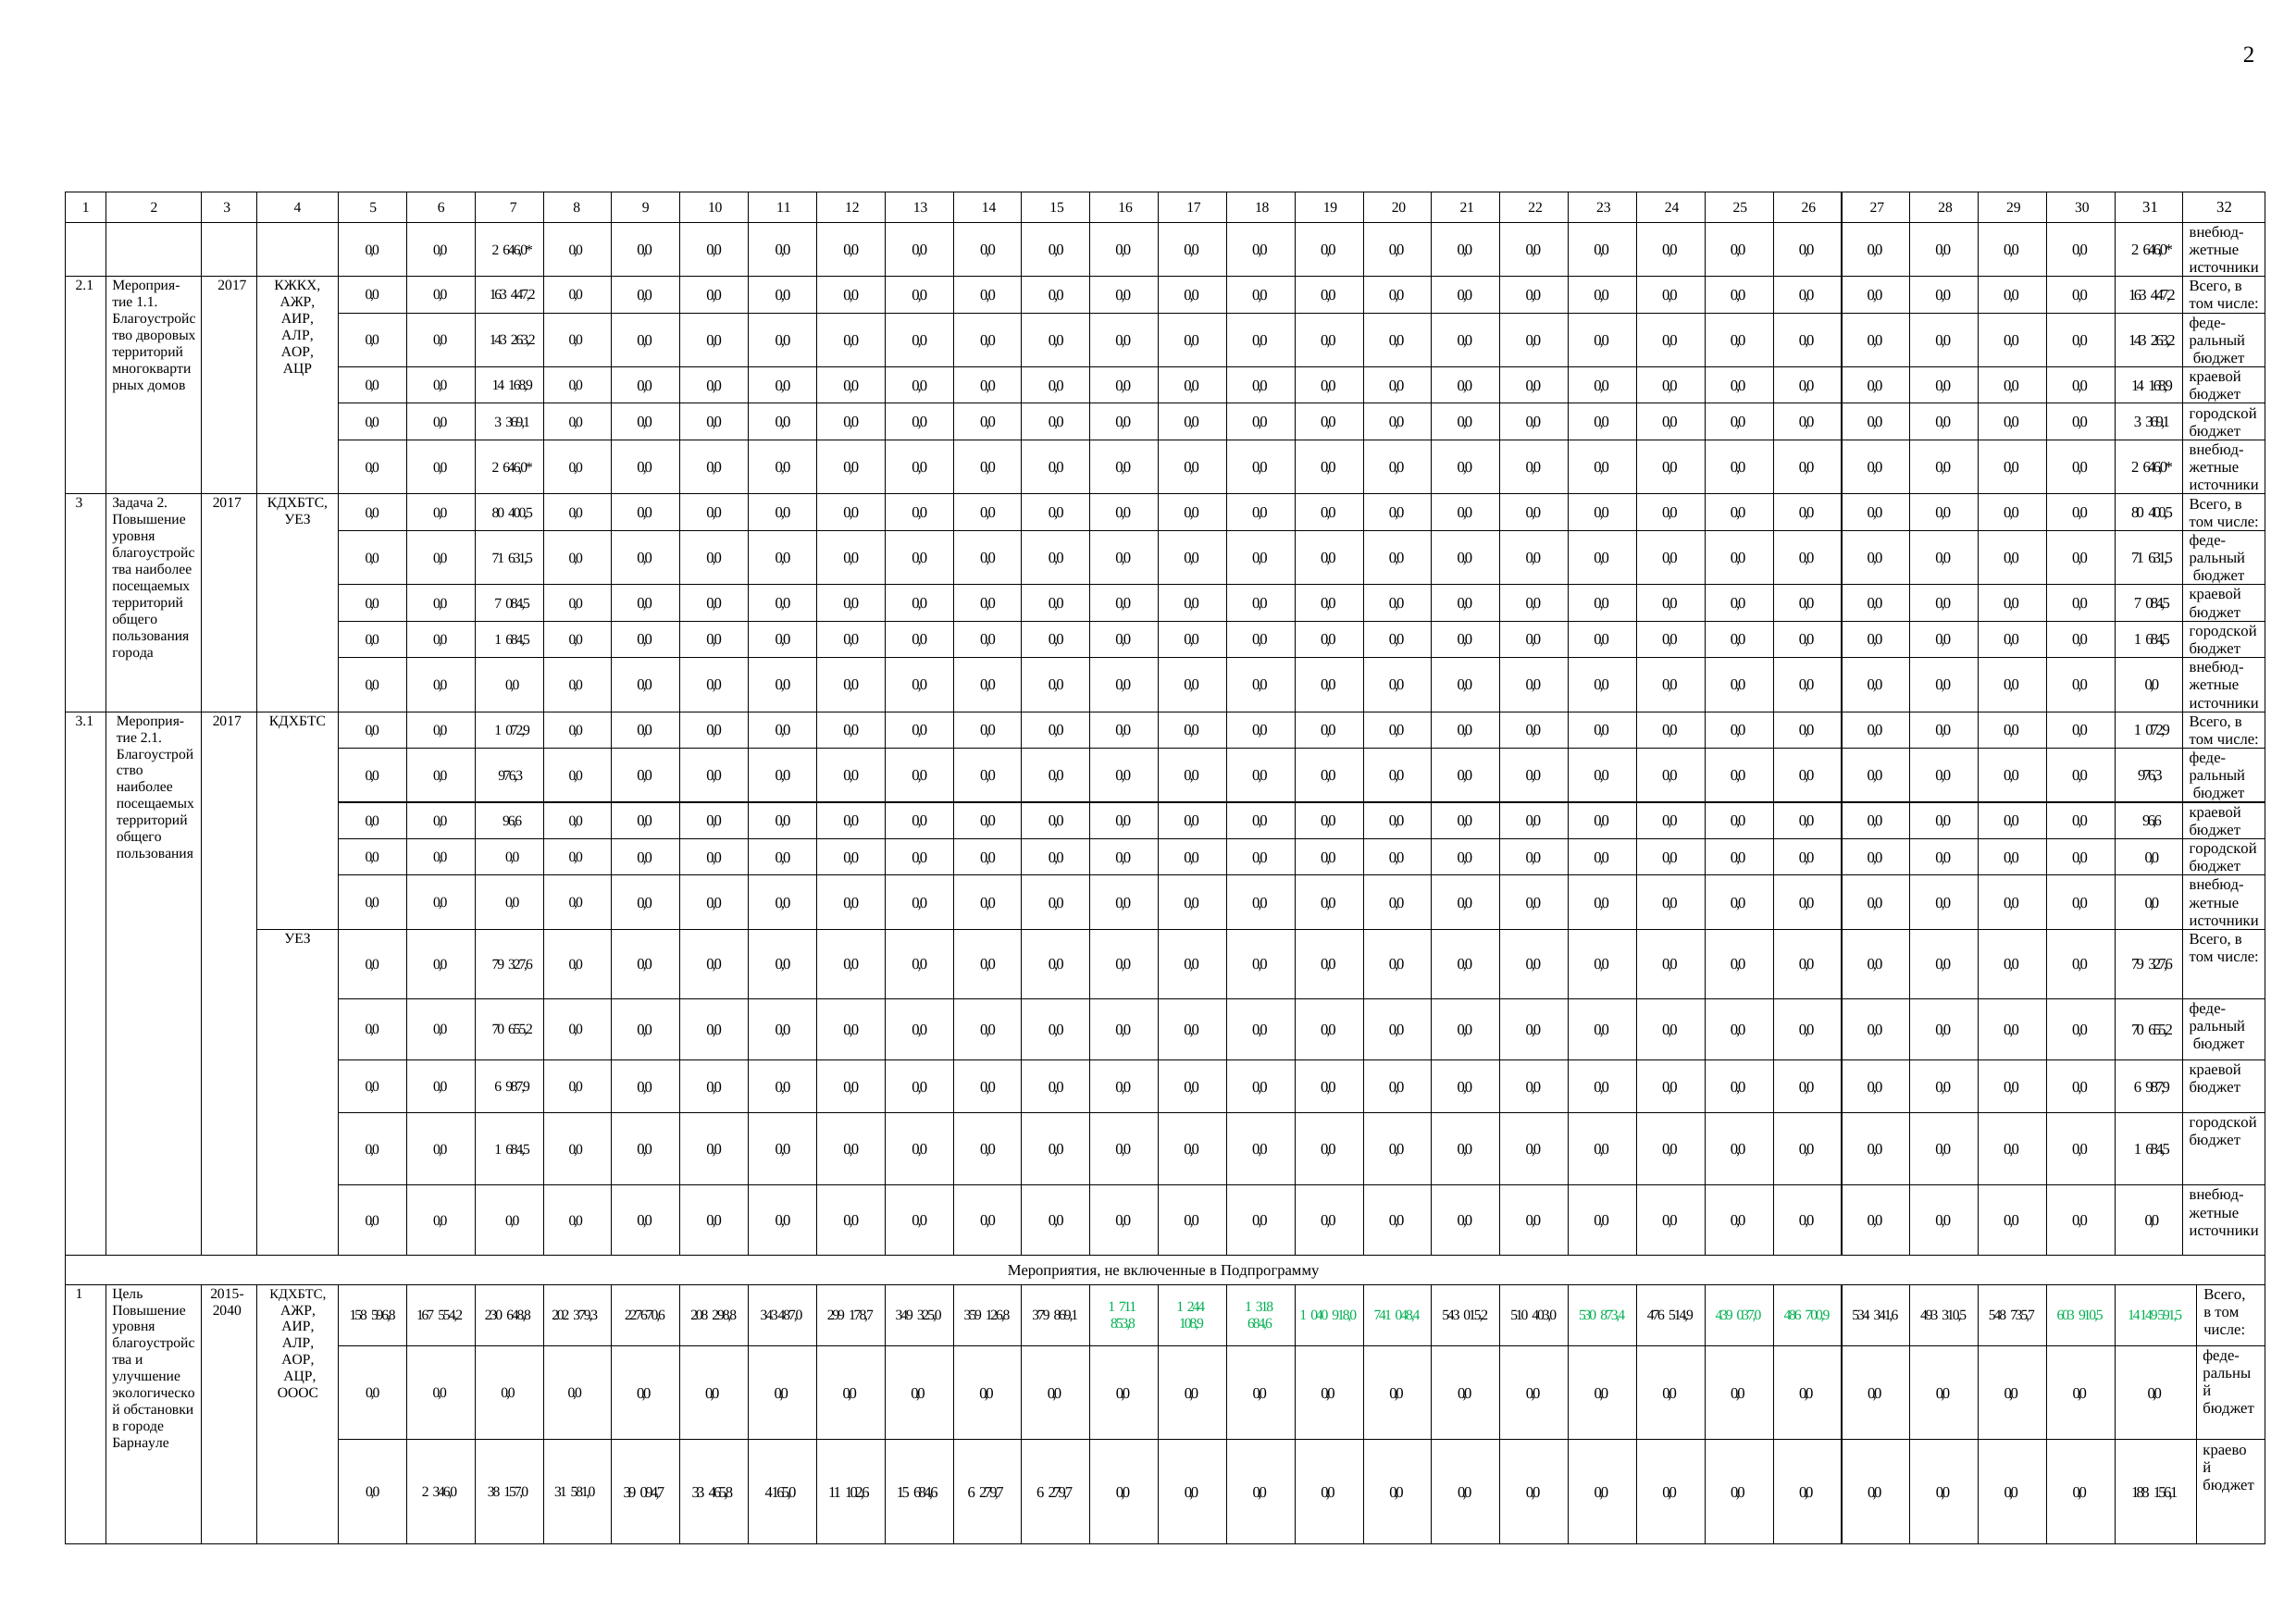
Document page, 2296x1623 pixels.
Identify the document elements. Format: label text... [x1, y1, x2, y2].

table_cell 0,0 [1979, 585, 2046, 621]
table_cell 0,0 [749, 223, 816, 276]
table_cell 6 279,7 [1022, 1440, 1089, 1543]
table_cell 0,0 [1364, 367, 1431, 403]
table_cell 0,0 [2047, 367, 2115, 403]
table_cell 0,0 [1569, 749, 1636, 801]
table_cell 0,0 [1364, 712, 1431, 748]
table_cell 0,0 [1227, 712, 1295, 748]
table_cell 0,0 [1296, 875, 1363, 929]
table_cell 0,0 [749, 803, 816, 838]
table_cell 0,0 [1843, 622, 1909, 657]
table_cell 0,0 [1910, 223, 1978, 276]
table_cell феде- ральный бюджет [2183, 749, 2265, 801]
table_cell 0,0 [1296, 622, 1363, 657]
table_cell 0,0 [1022, 749, 1089, 801]
table_cell 0,0 [544, 277, 611, 312]
table_cell 0,0 [817, 712, 885, 748]
table_cell 0,0 [1432, 712, 1499, 748]
table_cell 0,0 [886, 494, 953, 530]
table_cell 0,0 [886, 1185, 953, 1255]
table_cell 0,0 [476, 1185, 543, 1255]
table_cell 0,0 [1022, 585, 1089, 621]
table_cell 0,0 [886, 403, 953, 440]
table_cell 0,0 [612, 658, 679, 711]
table_cell городской бюджет [2183, 622, 2265, 657]
table_cell 0,0 [1364, 494, 1431, 530]
table_cell 0,0 [1843, 712, 1909, 748]
table_cell 0,0 [1159, 1440, 1226, 1543]
table_cell 0,0 [1159, 494, 1226, 530]
table_cell 0,0 [544, 367, 611, 403]
table_cell 2 646,0* [476, 440, 543, 493]
table_cell 0,0 [954, 367, 1021, 403]
table_cell 0,0 [544, 531, 611, 584]
table_cell 0,0 [1706, 1060, 1773, 1112]
table_cell 8 [544, 192, 611, 221]
table_cell 0,0 [2047, 749, 2115, 801]
table_cell 0,0 [1637, 839, 1705, 874]
table_cell 493 310,5 [1910, 1285, 1978, 1344]
table_cell 0,0 [1227, 440, 1295, 493]
table_cell 0,0 [1159, 749, 1226, 801]
table_cell 0,0 [749, 277, 816, 312]
table_cell 0,0 [612, 494, 679, 530]
table_cell 1 072,9 [2116, 712, 2182, 748]
table_cell 0,0 [1364, 999, 1431, 1059]
table_cell 0,0 [339, 1185, 406, 1255]
table_cell 0,0 [612, 367, 679, 403]
table_cell 1 684,5 [476, 1113, 543, 1184]
table_cell 0,0 [1706, 223, 1773, 276]
table_cell 0,0 [544, 1346, 611, 1439]
table_cell 0,0 [817, 1060, 885, 1112]
table_cell 7 [476, 192, 543, 221]
table_cell 0,0 [612, 875, 679, 929]
table_cell 0,0 [680, 531, 748, 584]
table_cell 0,0 [1569, 531, 1636, 584]
table_cell 6 279,7 [954, 1440, 1021, 1543]
table_cell 0,0 [1979, 658, 2046, 711]
table_cell 0,0 [680, 314, 748, 366]
table_cell 0,0 [1500, 585, 1568, 621]
table_cell 0,0 [817, 999, 885, 1059]
table_cell 0,0 [1090, 1185, 1158, 1255]
table_cell 0,0 [1159, 930, 1226, 997]
table_cell 0,0 [1843, 930, 1909, 997]
table_cell 0,0 [1022, 1113, 1089, 1184]
table_cell 1 244 108,9 [1159, 1285, 1226, 1344]
table_cell 0,0 [1843, 585, 1909, 621]
table_cell 0,0 [1979, 930, 2046, 997]
table_cell 1 [66, 192, 105, 221]
table_cell 71 631,5 [476, 531, 543, 584]
table_cell 0,0 [817, 585, 885, 621]
table_cell 0,0 [1227, 403, 1295, 440]
table_cell 0,0 [1159, 314, 1226, 366]
table_cell 0,0 [339, 622, 406, 657]
table_cell 0,0 [954, 277, 1021, 312]
table_cell 0,0 [1637, 803, 1705, 838]
table_cell 0,0 [1910, 585, 1978, 621]
table_cell 0,0 [1296, 1113, 1363, 1184]
table_cell 0,0 [817, 223, 885, 276]
table_cell 0,0 [544, 712, 611, 748]
table_cell 0,0 [1090, 531, 1158, 584]
table_cell 0,0 [1774, 314, 1841, 366]
table_cell 14 168,9 [476, 367, 543, 403]
table_cell 0,0 [1569, 277, 1636, 312]
table_cell 0,0 [749, 712, 816, 748]
table_cell 0,0 [1637, 314, 1705, 366]
table_cell 0,0 [407, 875, 475, 929]
table_cell 0,0 [2047, 1346, 2115, 1439]
table_cell 0,0 [339, 585, 406, 621]
table_cell 38 157,0 [476, 1440, 543, 1543]
table_cell 2 [106, 192, 201, 221]
table_cell 0,0 [1296, 1185, 1363, 1255]
table_cell 0,0 [1706, 1440, 1773, 1543]
table_cell 71 631,5 [2116, 531, 2182, 584]
table_cell 0,0 [1843, 839, 1909, 874]
table_cell 1 072,9 [476, 712, 543, 748]
table_cell 0,0 [1774, 930, 1841, 997]
table_cell 0,0 [1979, 712, 2046, 748]
table_cell 0,0 [407, 999, 475, 1059]
table_cell 0,0 [1500, 839, 1568, 874]
table_cell 0,0 [612, 930, 679, 997]
table_cell 0,0 [612, 622, 679, 657]
table_cell 0,0 [1843, 1113, 1909, 1184]
table_cell 0,0 [1843, 494, 1909, 530]
table_cell 0,0 [680, 839, 748, 874]
table_cell 0,0 [954, 803, 1021, 838]
table_cell 0,0 [680, 658, 748, 711]
table_cell 0,0 [1432, 585, 1499, 621]
table_cell 0,0 [612, 403, 679, 440]
table_cell 0,0 [1022, 803, 1089, 838]
table_cell 0,0 [817, 367, 885, 403]
table_cell 0,0 [1090, 1346, 1158, 1439]
table_cell 0,0 [2047, 403, 2115, 440]
table_cell 0,0 [1637, 1440, 1705, 1543]
table_cell 0,0 [1090, 403, 1158, 440]
table_cell 0,0 [749, 875, 816, 929]
table_cell 0,0 [1432, 223, 1499, 276]
table_cell 28 [1910, 192, 1978, 221]
table_cell 2015-2040 [202, 1285, 256, 1543]
table_cell 0,0 [1227, 839, 1295, 874]
table_cell 6 987,9 [476, 1060, 543, 1112]
table_cell 0,0 [1159, 1113, 1226, 1184]
table_cell 0,0 [1227, 585, 1295, 621]
table_cell 0,0 [1910, 658, 1978, 711]
table_cell 0,0 [1569, 622, 1636, 657]
table_cell УЕЗ [257, 930, 338, 1255]
table_cell 0,0 [1364, 440, 1431, 493]
table_cell 0,0 [1774, 367, 1841, 403]
table_cell 0,0 [1090, 277, 1158, 312]
table_cell 0,0 [1569, 223, 1636, 276]
table_cell 14 168,9 [2116, 367, 2182, 403]
table_cell 0,0 [612, 999, 679, 1059]
table_cell 0,0 [1022, 930, 1089, 997]
table_cell 0,0 [817, 622, 885, 657]
table_cell 23 [1569, 192, 1636, 221]
table_cell 0,0 [1227, 999, 1295, 1059]
table_cell 0,0 [2047, 712, 2115, 748]
table_cell 0,0 [749, 367, 816, 403]
table_cell 0,0 [407, 622, 475, 657]
table_cell 0,0 [2047, 1060, 2115, 1112]
table_cell 0,0 [1979, 839, 2046, 874]
table_cell 0,0 [2116, 875, 2182, 929]
table_cell 0,0 [1910, 314, 1978, 366]
table_cell 0,0 [2047, 622, 2115, 657]
table_cell 0,0 [1843, 403, 1909, 440]
table_cell 0,0 [954, 930, 1021, 997]
table_cell 0,0 [886, 367, 953, 403]
table_cell 0,0 [2047, 494, 2115, 530]
table_cell 0,0 [612, 314, 679, 366]
table_cell 0,0 [1432, 1185, 1499, 1255]
table_cell 0,0 [817, 277, 885, 312]
table_cell 0,0 [1569, 839, 1636, 874]
table_cell 0,0 [339, 223, 406, 276]
table_cell 299 178,7 [817, 1285, 885, 1344]
table_cell 0,0 [886, 1060, 953, 1112]
table_cell 0,0 [1296, 314, 1363, 366]
table_cell 0,0 [1979, 403, 2046, 440]
table_cell краевой бюджет [2183, 367, 2265, 403]
table_cell 2.1 [66, 277, 105, 493]
table_cell 0,0 [1774, 875, 1841, 929]
table_cell 230 648,8 [476, 1285, 543, 1344]
table_cell 0,0 [1432, 440, 1499, 493]
table_cell 0,0 [1637, 999, 1705, 1059]
table_cell 0,0 [1979, 875, 2046, 929]
table_cell 0,0 [1774, 1113, 1841, 1184]
table_cell 0,0 [407, 223, 475, 276]
table_cell 0,0 [1910, 1060, 1978, 1112]
table_cell 0,0 [680, 749, 748, 801]
table_cell 0,0 [1774, 403, 1841, 440]
table_cell 0,0 [1364, 1185, 1431, 1255]
table_cell феде-ральный бюджет [2197, 1346, 2265, 1439]
table_cell КДХБТС,УЕЗ [257, 494, 338, 711]
table_cell 0,0 [749, 1346, 816, 1439]
table_cell 0,0 [1843, 223, 1909, 276]
table_cell 534 341,6 [1843, 1285, 1909, 1344]
table_cell 0,0 [1159, 403, 1226, 440]
table_cell 0,0 [1090, 585, 1158, 621]
table_cell 0,0 [1843, 1185, 1909, 1255]
table_cell 12 [817, 192, 885, 221]
table_cell 476 514,9 [1637, 1285, 1705, 1344]
table_cell 17 [1159, 192, 1226, 221]
table_cell 30 [2047, 192, 2115, 221]
table_cell 0,0 [1569, 585, 1636, 621]
table_cell 0,0 [1364, 1440, 1431, 1543]
table_cell 0,0 [339, 930, 406, 997]
table_cell 2 346,0 [407, 1440, 475, 1543]
table_cell 0,0 [680, 494, 748, 530]
table_cell 0,0 [2047, 440, 2115, 493]
table_cell 21 [1432, 192, 1499, 221]
table_cell 0,0 [1569, 1440, 1636, 1543]
table_cell 0,0 [1296, 839, 1363, 874]
table_cell 0,0 [1090, 712, 1158, 748]
table_cell 0,0 [954, 314, 1021, 366]
table_cell феде- ральный бюджет [2183, 999, 2265, 1059]
table_cell 0,0 [1432, 277, 1499, 312]
table_cell 0,0 [1159, 1346, 1226, 1439]
table_cell 0,0 [1774, 1440, 1841, 1543]
table_cell 0,0 [1364, 277, 1431, 312]
table_cell 2017 [202, 494, 256, 711]
table_cell 0,0 [1090, 930, 1158, 997]
table_cell 0,0 [407, 712, 475, 748]
table_cell 0,0 [1432, 314, 1499, 366]
table_cell 0,0 [749, 999, 816, 1059]
table_cell 0,0 [1637, 367, 1705, 403]
table_cell 0,0 [1296, 930, 1363, 997]
table_cell 1 040 918,0 [1296, 1285, 1363, 1344]
table_cell 3 [202, 192, 256, 221]
table_cell 0,0 [544, 803, 611, 838]
table_cell 0,0 [886, 277, 953, 312]
table_cell 0,0 [886, 1346, 953, 1439]
table_cell 0,0 [1296, 403, 1363, 440]
table_cell 0,0 [1637, 749, 1705, 801]
table_cell 0,0 [1227, 1440, 1295, 1543]
table_cell 0,0 [886, 1113, 953, 1184]
table_cell 0,0 [1296, 658, 1363, 711]
table_cell 0,0 [1706, 314, 1773, 366]
table_cell 80 400,5 [476, 494, 543, 530]
table_cell 0,0 [1296, 999, 1363, 1059]
table_cell 0,0 [1432, 622, 1499, 657]
table_cell 0,0 [749, 1113, 816, 1184]
table_cell 0,0 [1500, 1185, 1568, 1255]
table_cell 1 684,5 [476, 622, 543, 657]
table_cell 0,0 [407, 314, 475, 366]
table_cell 0,0 [1706, 712, 1773, 748]
table_cell 0,0 [1569, 1113, 1636, 1184]
table_cell 0,0 [954, 403, 1021, 440]
table_cell 0,0 [1432, 839, 1499, 874]
table_cell 0,0 [1159, 440, 1226, 493]
table_cell 0,0 [1364, 875, 1431, 929]
table_cell 0,0 [1500, 1346, 1568, 1439]
table_cell 0,0 [1910, 531, 1978, 584]
table_cell 0,0 [886, 440, 953, 493]
table_cell 0,0 [1364, 839, 1431, 874]
table_cell 79 327,6 [2116, 930, 2182, 997]
table_cell 0,0 [1774, 585, 1841, 621]
table_cell 0,0 [749, 839, 816, 874]
table_cell 4 165,0 [749, 1440, 816, 1543]
table_cell 0,0 [1500, 531, 1568, 584]
table_cell 0,0 [1159, 658, 1226, 711]
table_cell 0,0 [1774, 622, 1841, 657]
table_cell 0,0 [476, 839, 543, 874]
table_cell 0,0 [817, 749, 885, 801]
table_cell 32 [2183, 192, 2265, 221]
table_cell 0,0 [1979, 999, 2046, 1059]
table_cell 0,0 [680, 999, 748, 1059]
table_cell 0,0 [1090, 622, 1158, 657]
table_cell 0,0 [1910, 1440, 1978, 1543]
table_cell 0,0 [1843, 314, 1909, 366]
table_cell 0,0 [886, 622, 953, 657]
table_cell 0,0 [817, 494, 885, 530]
table_cell 29 [1979, 192, 2046, 221]
table_cell 0,0 [339, 314, 406, 366]
table_cell 0,0 [817, 314, 885, 366]
table_cell 0,0 [1432, 658, 1499, 711]
table_cell 2 646,0* [2116, 223, 2182, 276]
table_cell 741 048,4 [1364, 1285, 1431, 1344]
table_cell 0,0 [339, 658, 406, 711]
table_cell 0,0 [1500, 712, 1568, 748]
table_cell 0,0 [407, 277, 475, 312]
table_cell 0,0 [1022, 1060, 1089, 1112]
table_cell 0,0 [817, 803, 885, 838]
table_cell 14 149 591,5 [2116, 1285, 2196, 1344]
table_cell 0,0 [1500, 367, 1568, 403]
table_cell 0,0 [1910, 403, 1978, 440]
table_cell 0,0 [1706, 531, 1773, 584]
table_cell 3 369,1 [476, 403, 543, 440]
table_cell 24 [1637, 192, 1705, 221]
table_cell 0,0 [1637, 277, 1705, 312]
table_cell 167 554,2 [407, 1285, 475, 1344]
table_cell 0,0 [1706, 930, 1773, 997]
table_cell 0,0 [1979, 1185, 2046, 1255]
table_cell Всего, в том числе: [2197, 1285, 2265, 1344]
table_cell 0,0 [1774, 658, 1841, 711]
table_cell Всего, в том числе: [2183, 494, 2265, 530]
table_cell 0,0 [544, 1113, 611, 1184]
table_cell 0,0 [886, 803, 953, 838]
table_cell 0,0 [1979, 1440, 2046, 1543]
table_cell 0,0 [1022, 440, 1089, 493]
table_cell 0,0 [1637, 1060, 1705, 1112]
table_cell 0,0 [1090, 839, 1158, 874]
table_cell Всего, в том числе: [2183, 277, 2265, 312]
table_cell 0,0 [2047, 930, 2115, 997]
table_cell 20 [1364, 192, 1431, 221]
table_cell 0,0 [476, 658, 543, 711]
table_cell 0,0 [2116, 1185, 2182, 1255]
table_cell 163 447,2 [476, 277, 543, 312]
table_cell 0,0 [1569, 1185, 1636, 1255]
table_cell 0,0 [749, 749, 816, 801]
table_cell 0,0 [817, 440, 885, 493]
table_cell 0,0 [1637, 585, 1705, 621]
table_cell городской бюджет [2183, 1113, 2265, 1184]
table_cell 0,0 [1022, 277, 1089, 312]
table_cell 0,0 [1296, 440, 1363, 493]
table_cell 0,0 [680, 1060, 748, 1112]
table_cell 0,0 [1090, 999, 1158, 1059]
table_cell 0,0 [749, 403, 816, 440]
table_cell 0,0 [1159, 839, 1226, 874]
table_cell 0,0 [612, 803, 679, 838]
table_cell 0,0 [2047, 314, 2115, 366]
table_cell 0,0 [1364, 1113, 1431, 1184]
table_cell КЖКХ, АЖР, АИР, АЛР, АОР, АЦР [257, 277, 338, 493]
table_cell 0,0 [1843, 999, 1909, 1059]
table_cell 0,0 [1569, 440, 1636, 493]
table_cell феде- ральный бюджет [2183, 531, 2265, 584]
table_cell 13 [886, 192, 953, 221]
table_cell 10 [680, 192, 748, 221]
table_cell 0,0 [612, 839, 679, 874]
table_cell 0,0 [1159, 1185, 1226, 1255]
table_cell 4 [257, 192, 338, 221]
table_cell 0,0 [1774, 494, 1841, 530]
table_cell Задача 2. Повышение уровня благоустройства наиболее посещаемых территорий общего пользования города [106, 494, 201, 711]
table_cell 0,0 [612, 440, 679, 493]
table_cell 0,0 [1979, 1113, 2046, 1184]
table_cell 0,0 [749, 930, 816, 997]
table_cell 0,0 [1774, 223, 1841, 276]
table_cell КДХБТС [257, 712, 338, 929]
table_cell 530 873,4 [1569, 1285, 1636, 1344]
table_cell 0,0 [1706, 1346, 1773, 1439]
table_cell 27 [1843, 192, 1909, 221]
table_cell 0,0 [1910, 875, 1978, 929]
table_cell 0,0 [1090, 367, 1158, 403]
table_cell краевой бюджет [2183, 803, 2265, 838]
table_cell 0,0 [339, 839, 406, 874]
table_cell 96,6 [476, 803, 543, 838]
table_cell 0,0 [612, 1060, 679, 1112]
table_cell 0,0 [407, 585, 475, 621]
table_cell 0,0 [1227, 367, 1295, 403]
table_cell 0,0 [1637, 494, 1705, 530]
table_cell 0,0 [886, 930, 953, 997]
table_cell 0,0 [1022, 712, 1089, 748]
table_cell 0,0 [1432, 531, 1499, 584]
table_cell 0,0 [612, 585, 679, 621]
table_cell 0,0 [1022, 839, 1089, 874]
table_cell 0,0 [680, 1113, 748, 1184]
table_cell 0,0 [1910, 749, 1978, 801]
table_cell 0,0 [1500, 803, 1568, 838]
table_cell 0,0 [407, 367, 475, 403]
table_cell 0,0 [1979, 1060, 2046, 1112]
table_cell 0,0 [1364, 749, 1431, 801]
table_cell внебюд- жетные источники [2183, 1185, 2265, 1255]
table_cell 0,0 [749, 1060, 816, 1112]
table_cell 0,0 [1022, 999, 1089, 1059]
table_cell 0,0 [1090, 1440, 1158, 1543]
table_cell 0,0 [1706, 875, 1773, 929]
table_cell 0,0 [339, 875, 406, 929]
table_cell 0,0 [1364, 314, 1431, 366]
table_cell 11 [749, 192, 816, 221]
table_cell 0,0 [339, 1440, 406, 1543]
table_cell 0,0 [1637, 712, 1705, 748]
table_cell 0,0 [1090, 440, 1158, 493]
table_cell 486 700,9 [1774, 1285, 1841, 1344]
table_cell 0,0 [1706, 494, 1773, 530]
table_cell 0,0 [544, 440, 611, 493]
table_cell 343 487,0 [749, 1285, 816, 1344]
table_cell 0,0 [1432, 1440, 1499, 1543]
table_cell 0,0 [1979, 367, 2046, 403]
table_cell 19 [1296, 192, 1363, 221]
table_cell 0,0 [1979, 803, 2046, 838]
table_cell 0,0 [1774, 712, 1841, 748]
table_cell 548 735,7 [1979, 1285, 2046, 1344]
table_cell 96,6 [2116, 803, 2182, 838]
table_cell 0,0 [612, 223, 679, 276]
table_cell 0,0 [1022, 367, 1089, 403]
table_cell 0,0 [544, 1185, 611, 1255]
table_cell 0,0 [339, 1346, 406, 1439]
table_cell 0,0 [680, 277, 748, 312]
table_cell 11 102,6 [817, 1440, 885, 1543]
table_cell 0,0 [1569, 658, 1636, 711]
table_cell внебюд- жетные источники [2183, 223, 2265, 276]
table_cell 0,0 [2116, 1346, 2196, 1439]
table_cell Мероприятия, не включенные в Подпрограмму [66, 1256, 2265, 1283]
table_cell 0,0 [1910, 1346, 1978, 1439]
table_cell 0,0 [1500, 494, 1568, 530]
table_cell 0,0 [1022, 875, 1089, 929]
table_cell 0,0 [1090, 1113, 1158, 1184]
table_cell 0,0 [680, 585, 748, 621]
table_cell 0,0 [680, 440, 748, 493]
table_cell 0,0 [544, 839, 611, 874]
table_cell 0,0 [1227, 803, 1295, 838]
table_cell 0,0 [1500, 875, 1568, 929]
table_cell 0,0 [1227, 1060, 1295, 1112]
table_cell 0,0 [1227, 930, 1295, 997]
table_cell 14 [954, 192, 1021, 221]
table_cell 0,0 [1910, 930, 1978, 997]
table_cell 0,0 [1159, 803, 1226, 838]
table_cell 31 [2116, 192, 2182, 221]
table_cell 976,3 [2116, 749, 2182, 801]
table_cell 0,0 [2047, 223, 2115, 276]
table_cell 0,0 [2116, 658, 2182, 711]
table_cell 0,0 [1910, 277, 1978, 312]
table_cell 2 646,0* [476, 223, 543, 276]
table_cell 0,0 [1022, 1185, 1089, 1255]
table_cell 0,0 [1843, 875, 1909, 929]
table_cell 0,0 [1364, 223, 1431, 276]
table_cell 0,0 [407, 749, 475, 801]
table_cell 0,0 [954, 1346, 1021, 1439]
table_cell 0,0 [1159, 1060, 1226, 1112]
table_cell 0,0 [544, 314, 611, 366]
table_cell 0,0 [1843, 531, 1909, 584]
table_cell 0,0 [1706, 839, 1773, 874]
table_cell 0,0 [1296, 223, 1363, 276]
table_cell 0,0 [954, 440, 1021, 493]
table_cell 0,0 [1706, 1113, 1773, 1184]
table_cell 0,0 [1706, 749, 1773, 801]
table_cell 0,0 [1090, 314, 1158, 366]
table_cell 227670,6 [612, 1285, 679, 1344]
table_cell 2017 [202, 712, 256, 1255]
table_cell 0,0 [1227, 1185, 1295, 1255]
table_cell 0,0 [544, 658, 611, 711]
table_cell 0,0 [1774, 440, 1841, 493]
table_cell 0,0 [1910, 494, 1978, 530]
table_cell 0,0 [544, 494, 611, 530]
table_cell 0,0 [1637, 403, 1705, 440]
table_cell Мероприя- тие 1.1. Благоустройство дворовых территорий многоквартирных домов [106, 277, 201, 493]
table_cell 0,0 [680, 223, 748, 276]
table_cell 0,0 [1910, 803, 1978, 838]
table_cell 0,0 [1569, 1060, 1636, 1112]
table_cell 0,0 [1706, 367, 1773, 403]
table_cell 0,0 [1432, 1060, 1499, 1112]
table_cell 0,0 [1910, 712, 1978, 748]
table_cell 0,0 [612, 1346, 679, 1439]
table_cell 0,0 [1843, 803, 1909, 838]
table_cell 0,0 [1227, 622, 1295, 657]
table_cell 0,0 [680, 403, 748, 440]
table_cell 70 655,2 [2116, 999, 2182, 1059]
table_cell 0,0 [1843, 277, 1909, 312]
table_cell 0,0 [954, 531, 1021, 584]
table_cell 0,0 [1637, 622, 1705, 657]
table_cell 0,0 [954, 712, 1021, 748]
table_cell 0,0 [1843, 658, 1909, 711]
table_cell 0,0 [612, 1185, 679, 1255]
table_cell 0,0 [1227, 1113, 1295, 1184]
table_cell 0,0 [1774, 277, 1841, 312]
table_cell 0,0 [612, 749, 679, 801]
table_cell 0,0 [1364, 585, 1431, 621]
table_cell 15 684,6 [886, 1440, 953, 1543]
table_cell 0,0 [2047, 585, 2115, 621]
table_cell 0,0 [1227, 531, 1295, 584]
table_cell 0,0 [886, 999, 953, 1059]
table_cell 0,0 [1432, 875, 1499, 929]
table_cell внебюд- жетные источники [2183, 440, 2265, 493]
table_cell 0,0 [1090, 875, 1158, 929]
table_cell 0,0 [749, 622, 816, 657]
table_cell 0,0 [2047, 658, 2115, 711]
table_cell 0,0 [1500, 314, 1568, 366]
table_cell 0,0 [886, 531, 953, 584]
table_cell 0,0 [1364, 803, 1431, 838]
table_cell 0,0 [407, 531, 475, 584]
table_cell 0,0 [886, 223, 953, 276]
table_cell 0,0 [1843, 1440, 1909, 1543]
table_cell 0,0 [1569, 403, 1636, 440]
table_cell 0,0 [954, 999, 1021, 1059]
table_cell 0,0 [1022, 622, 1089, 657]
table_cell 0,0 [1774, 1185, 1841, 1255]
table_cell 0,0 [1569, 803, 1636, 838]
table_cell 31 581,0 [544, 1440, 611, 1543]
table_cell 0,0 [1500, 403, 1568, 440]
table_cell 0,0 [886, 585, 953, 621]
table_cell 0,0 [1910, 999, 1978, 1059]
table_cell 70 655,2 [476, 999, 543, 1059]
table_cell 202 379,3 [544, 1285, 611, 1344]
table_cell 0,0 [407, 494, 475, 530]
table_cell 0,0 [339, 403, 406, 440]
table_cell КДХБТС, АЖР, АИР, АЛР, АОР, АЦР, ОООС [257, 1285, 338, 1543]
table_cell 0,0 [1843, 367, 1909, 403]
table_cell [66, 223, 105, 276]
table_cell 0,0 [954, 622, 1021, 657]
table_cell 0,0 [407, 403, 475, 440]
table_cell 0,0 [339, 1113, 406, 1184]
table_cell 0,0 [1432, 930, 1499, 997]
table_cell 0,0 [1364, 1060, 1431, 1112]
table_cell 0,0 [1500, 1060, 1568, 1112]
table_cell 0,0 [1296, 1060, 1363, 1112]
table_cell 0,0 [1979, 1346, 2046, 1439]
table_cell 0,0 [1979, 749, 2046, 801]
table_cell 0,0 [1569, 367, 1636, 403]
table_cell 0,0 [1500, 223, 1568, 276]
table_cell 0,0 [1500, 622, 1568, 657]
table_cell 0,0 [1159, 712, 1226, 748]
table_cell 0,0 [339, 277, 406, 312]
table_cell 0,0 [2047, 1440, 2115, 1543]
table_cell 0,0 [1364, 1346, 1431, 1439]
table_cell 18 [1227, 192, 1295, 221]
table_cell 0,0 [1500, 930, 1568, 997]
table_cell 0,0 [680, 803, 748, 838]
table_cell 0,0 [680, 1185, 748, 1255]
table_cell 0,0 [1090, 1060, 1158, 1112]
table_cell 0,0 [1022, 314, 1089, 366]
table_cell 0,0 [1296, 494, 1363, 530]
table_cell 0,0 [544, 1060, 611, 1112]
table_cell 1 711 853,8 [1090, 1285, 1158, 1344]
table_cell 0,0 [1843, 749, 1909, 801]
table_cell 0,0 [339, 494, 406, 530]
table_cell 0,0 [1296, 585, 1363, 621]
table_cell 158 596,8 [339, 1285, 406, 1344]
table_cell 0,0 [954, 223, 1021, 276]
table_cell 0,0 [1706, 403, 1773, 440]
table_cell 0,0 [1706, 658, 1773, 711]
table_cell 439 037,0 [1706, 1285, 1773, 1344]
table_cell 0,0 [1637, 440, 1705, 493]
table_cell 0,0 [1159, 999, 1226, 1059]
table_cell 0,0 [749, 314, 816, 366]
table_cell 0,0 [2047, 803, 2115, 838]
table_cell 39 094,7 [612, 1440, 679, 1543]
table_cell 0,0 [1364, 531, 1431, 584]
table_cell 0,0 [954, 494, 1021, 530]
table_cell 79 327,6 [476, 930, 543, 997]
table_cell 0,0 [1569, 314, 1636, 366]
table_cell 0,0 [1637, 658, 1705, 711]
table_cell 0,0 [1637, 1346, 1705, 1439]
table_cell 0,0 [1774, 749, 1841, 801]
table_cell 0,0 [886, 658, 953, 711]
table_cell 0,0 [817, 930, 885, 997]
table_cell 0,0 [680, 712, 748, 748]
table_cell 6 987,9 [2116, 1060, 2182, 1112]
table_cell 2 646,0* [2116, 440, 2182, 493]
table_cell 510 403,0 [1500, 1285, 1568, 1344]
table_cell 0,0 [1090, 803, 1158, 838]
table_cell 3 369,1 [2116, 403, 2182, 440]
table_cell 0,0 [954, 875, 1021, 929]
table_cell 0,0 [886, 314, 953, 366]
table_cell 0,0 [1296, 277, 1363, 312]
table_cell 3.1 [66, 712, 105, 1255]
table_cell 9 [612, 192, 679, 221]
table_cell 0,0 [817, 403, 885, 440]
table_cell краевой бюджет [2183, 585, 2265, 621]
table_cell 208 298,8 [680, 1285, 748, 1344]
table_cell 0,0 [1979, 531, 2046, 584]
table_cell 0,0 [544, 930, 611, 997]
table_cell 0,0 [1227, 494, 1295, 530]
table_cell 0,0 [407, 1060, 475, 1112]
table_cell 0,0 [407, 440, 475, 493]
table_cell 0,0 [1022, 223, 1089, 276]
table_cell 0,0 [1364, 930, 1431, 997]
table_cell 0,0 [2047, 1185, 2115, 1255]
table_cell 0,0 [1979, 314, 2046, 366]
table_cell 0,0 [1706, 803, 1773, 838]
table_cell 0,0 [817, 1346, 885, 1439]
table_cell 0,0 [1569, 712, 1636, 748]
table_cell 0,0 [680, 930, 748, 997]
table_cell 0,0 [339, 531, 406, 584]
table_cell 349 325,0 [886, 1285, 953, 1344]
table_cell 0,0 [1637, 223, 1705, 276]
table_cell 0,0 [817, 658, 885, 711]
table_cell 0,0 [817, 1113, 885, 1184]
table_cell 0,0 [1706, 1185, 1773, 1255]
table_cell 0,0 [1910, 622, 1978, 657]
table_cell 188 156,1 [2116, 1440, 2196, 1543]
table_cell 0,0 [1227, 658, 1295, 711]
table_cell 0,0 [1364, 658, 1431, 711]
table_cell 0,0 [407, 839, 475, 874]
table_cell 33 465,8 [680, 1440, 748, 1543]
table_cell 0,0 [339, 999, 406, 1059]
table_cell 0,0 [749, 1185, 816, 1255]
table_cell 0,0 [1910, 440, 1978, 493]
table_cell 1 318 684,6 [1227, 1285, 1295, 1344]
table_cell 0,0 [954, 1113, 1021, 1184]
table_cell 0,0 [1227, 875, 1295, 929]
table_cell 0,0 [1296, 367, 1363, 403]
table_cell 0,0 [1296, 803, 1363, 838]
table_cell 0,0 [2047, 875, 2115, 929]
table_cell 0,0 [886, 749, 953, 801]
table_cell 603 910,5 [2047, 1285, 2115, 1344]
table_cell 0,0 [1774, 803, 1841, 838]
table_cell 0,0 [1569, 875, 1636, 929]
table_cell 0,0 [1979, 277, 2046, 312]
table_cell 0,0 [1569, 494, 1636, 530]
table_cell 22 [1500, 192, 1568, 221]
table_cell 0,0 [817, 531, 885, 584]
table_cell 0,0 [1090, 494, 1158, 530]
table_cell 0,0 [1637, 875, 1705, 929]
table_cell 0,0 [1774, 1060, 1841, 1112]
table_cell 0,0 [1774, 531, 1841, 584]
table_cell 7 084,5 [476, 585, 543, 621]
table_cell 0,0 [1637, 1185, 1705, 1255]
table_cell 0,0 [1500, 277, 1568, 312]
table_cell 0,0 [1500, 1113, 1568, 1184]
table_cell 0,0 [1227, 277, 1295, 312]
table_cell 0,0 [1090, 749, 1158, 801]
table_cell 0,0 [1364, 622, 1431, 657]
table_cell краевой бюджет [2197, 1440, 2265, 1543]
table_cell 0,0 [1227, 223, 1295, 276]
table_cell 0,0 [1159, 531, 1226, 584]
table_cell 0,0 [749, 585, 816, 621]
table_cell 0,0 [339, 749, 406, 801]
table_cell 0,0 [886, 712, 953, 748]
table_cell 0,0 [1910, 1185, 1978, 1255]
table_cell 0,0 [2047, 531, 2115, 584]
table_cell 0,0 [1159, 875, 1226, 929]
table_cell 0,0 [339, 1060, 406, 1112]
table_cell 0,0 [1022, 531, 1089, 584]
table_cell 0,0 [1296, 531, 1363, 584]
table_cell 0,0 [339, 367, 406, 403]
table_cell 25 [1706, 192, 1773, 221]
table_cell 0,0 [1159, 622, 1226, 657]
table_cell феде- ральный бюджет [2183, 314, 2265, 366]
table_cell 0,0 [954, 749, 1021, 801]
table_cell 0,0 [1296, 712, 1363, 748]
table_cell 5 [339, 192, 406, 221]
table_cell 0,0 [407, 930, 475, 997]
table_cell 0,0 [544, 875, 611, 929]
table_cell 379 869,1 [1022, 1285, 1089, 1344]
table_cell краевой бюджет [2183, 1060, 2265, 1112]
table_cell 0,0 [1637, 930, 1705, 997]
table_cell 0,0 [544, 622, 611, 657]
table_cell 0,0 [1159, 585, 1226, 621]
table_cell 0,0 [2047, 277, 2115, 312]
table_cell [202, 223, 256, 276]
table_cell 0,0 [1432, 999, 1499, 1059]
table_cell 0,0 [2047, 1113, 2115, 1184]
table_cell внебюд- жетные источники [2183, 875, 2265, 929]
table_cell 0,0 [954, 1185, 1021, 1255]
table_cell 0,0 [2047, 999, 2115, 1059]
table_cell 15 [1022, 192, 1089, 221]
table_cell 0,0 [1706, 440, 1773, 493]
table_cell 0,0 [1432, 749, 1499, 801]
table_cell 0,0 [954, 658, 1021, 711]
table_cell 0,0 [544, 585, 611, 621]
table_cell 0,0 [612, 1113, 679, 1184]
table_cell 0,0 [544, 749, 611, 801]
table_cell 0,0 [1432, 494, 1499, 530]
table_cell 0,0 [339, 440, 406, 493]
table_cell 0,0 [1227, 1346, 1295, 1439]
table_cell 0,0 [817, 839, 885, 874]
table_cell 0,0 [407, 1185, 475, 1255]
table_cell 0,0 [407, 803, 475, 838]
table_cell Цель Повышение уровня благоустройства и улучшение экологической обстановки в городе Барнауле [106, 1285, 201, 1543]
table_cell 0,0 [1979, 494, 2046, 530]
table_cell 163 447,2 [2116, 277, 2182, 312]
table_cell Всего, в том числе: [2183, 930, 2265, 997]
table_cell 0,0 [749, 531, 816, 584]
table_cell 0,0 [1637, 531, 1705, 584]
table_cell 3 [66, 494, 105, 711]
table_cell 0,0 [886, 875, 953, 929]
table_cell 0,0 [1022, 1346, 1089, 1439]
table_cell 1 684,5 [2116, 622, 2182, 657]
table_cell 0,0 [1432, 1346, 1499, 1439]
table_cell [106, 223, 201, 276]
table_cell 0,0 [1979, 622, 2046, 657]
table_cell городской бюджет [2183, 403, 2265, 440]
table_cell 0,0 [1090, 658, 1158, 711]
table_cell 0,0 [1090, 223, 1158, 276]
table_cell 0,0 [407, 1113, 475, 1184]
table_cell 0,0 [680, 1346, 748, 1439]
table_cell 0,0 [817, 1185, 885, 1255]
table_cell 143 263,2 [2116, 314, 2182, 366]
table_cell 0,0 [749, 658, 816, 711]
table_cell 0,0 [1706, 999, 1773, 1059]
table_cell 0,0 [954, 839, 1021, 874]
table_cell 7 084,5 [2116, 585, 2182, 621]
table_cell 0,0 [476, 1346, 543, 1439]
table_cell 0,0 [1910, 839, 1978, 874]
table_cell 0,0 [1910, 367, 1978, 403]
table_cell 0,0 [1159, 223, 1226, 276]
table_cell 0,0 [407, 658, 475, 711]
table_cell 0,0 [2047, 839, 2115, 874]
table_cell 0,0 [1432, 803, 1499, 838]
table_cell 0,0 [1569, 930, 1636, 997]
table_cell 0,0 [544, 403, 611, 440]
table_cell 543 015,2 [1432, 1285, 1499, 1344]
table_cell 0,0 [680, 875, 748, 929]
table_cell 976,3 [476, 749, 543, 801]
table_cell 0,0 [1706, 622, 1773, 657]
table_cell 0,0 [1637, 1113, 1705, 1184]
table_cell 0,0 [1500, 658, 1568, 711]
table_cell 0,0 [1022, 658, 1089, 711]
table_cell 0,0 [1569, 1346, 1636, 1439]
table_cell 0,0 [1364, 403, 1431, 440]
table_cell 0,0 [1296, 1346, 1363, 1439]
table_cell 0,0 [544, 999, 611, 1059]
table_cell 0,0 [1432, 403, 1499, 440]
table_cell 0,0 [680, 622, 748, 657]
table_cell 0,0 [1022, 403, 1089, 440]
table_cell 0,0 [1979, 440, 2046, 493]
table_cell 0,0 [1774, 999, 1841, 1059]
table_cell 0,0 [1979, 223, 2046, 276]
table_cell 1 [66, 1285, 105, 1543]
table_cell 0,0 [407, 1346, 475, 1439]
table_cell 0,0 [1500, 999, 1568, 1059]
table_cell 0,0 [1227, 314, 1295, 366]
table_cell 0,0 [954, 585, 1021, 621]
table_cell 0,0 [612, 277, 679, 312]
table_cell 1 684,5 [2116, 1113, 2182, 1184]
table_cell 359 126,8 [954, 1285, 1021, 1344]
table_cell 0,0 [749, 494, 816, 530]
table_cell 0,0 [1500, 440, 1568, 493]
table_cell 0,0 [1843, 1060, 1909, 1112]
table_cell 0,0 [612, 531, 679, 584]
table_cell 0,0 [1706, 585, 1773, 621]
table_cell 0,0 [1706, 277, 1773, 312]
table_cell 0,0 [1159, 277, 1226, 312]
table_cell городской бюджет [2183, 839, 2265, 874]
table_cell внебюд- жетные источники [2183, 658, 2265, 711]
table_cell 0,0 [1432, 367, 1499, 403]
table_cell 0,0 [1569, 999, 1636, 1059]
table_cell 26 [1774, 192, 1841, 221]
table_cell Мероприя-тие 2.1. Благоустройство наиболее посещаемых территорий общего пользования [106, 712, 201, 1255]
table_cell 0,0 [544, 223, 611, 276]
table_cell 0,0 [1227, 749, 1295, 801]
table_cell [257, 223, 338, 276]
table_cell 0,0 [954, 1060, 1021, 1112]
table_cell Всего, в том числе: [2183, 712, 2265, 748]
table_cell 6 [407, 192, 475, 221]
table_cell 2017 [202, 277, 256, 493]
table_cell 0,0 [1774, 1346, 1841, 1439]
table_cell 0,0 [1296, 749, 1363, 801]
table_cell 0,0 [339, 803, 406, 838]
table_cell 16 [1090, 192, 1158, 221]
table_cell 0,0 [1910, 1113, 1978, 1184]
table_cell 0,0 [1159, 367, 1226, 403]
table_cell 80 400,5 [2116, 494, 2182, 530]
table_cell 0,0 [1843, 440, 1909, 493]
table_cell 0,0 [1022, 494, 1089, 530]
table_cell 0,0 [680, 367, 748, 403]
table_cell 0,0 [2116, 839, 2182, 874]
table_cell 0,0 [1296, 1440, 1363, 1543]
table_cell 143 263,2 [476, 314, 543, 366]
table_cell 0,0 [1774, 839, 1841, 874]
table_cell 0,0 [1843, 1346, 1909, 1439]
table_cell 0,0 [1500, 749, 1568, 801]
table_cell 0,0 [1432, 1113, 1499, 1184]
table_cell 0,0 [749, 440, 816, 493]
table_cell 0,0 [476, 875, 543, 929]
table_cell 0,0 [1500, 1440, 1568, 1543]
table_cell 0,0 [612, 712, 679, 748]
table_cell 0,0 [817, 875, 885, 929]
table_cell 0,0 [339, 712, 406, 748]
table_cell 0,0 [886, 839, 953, 874]
